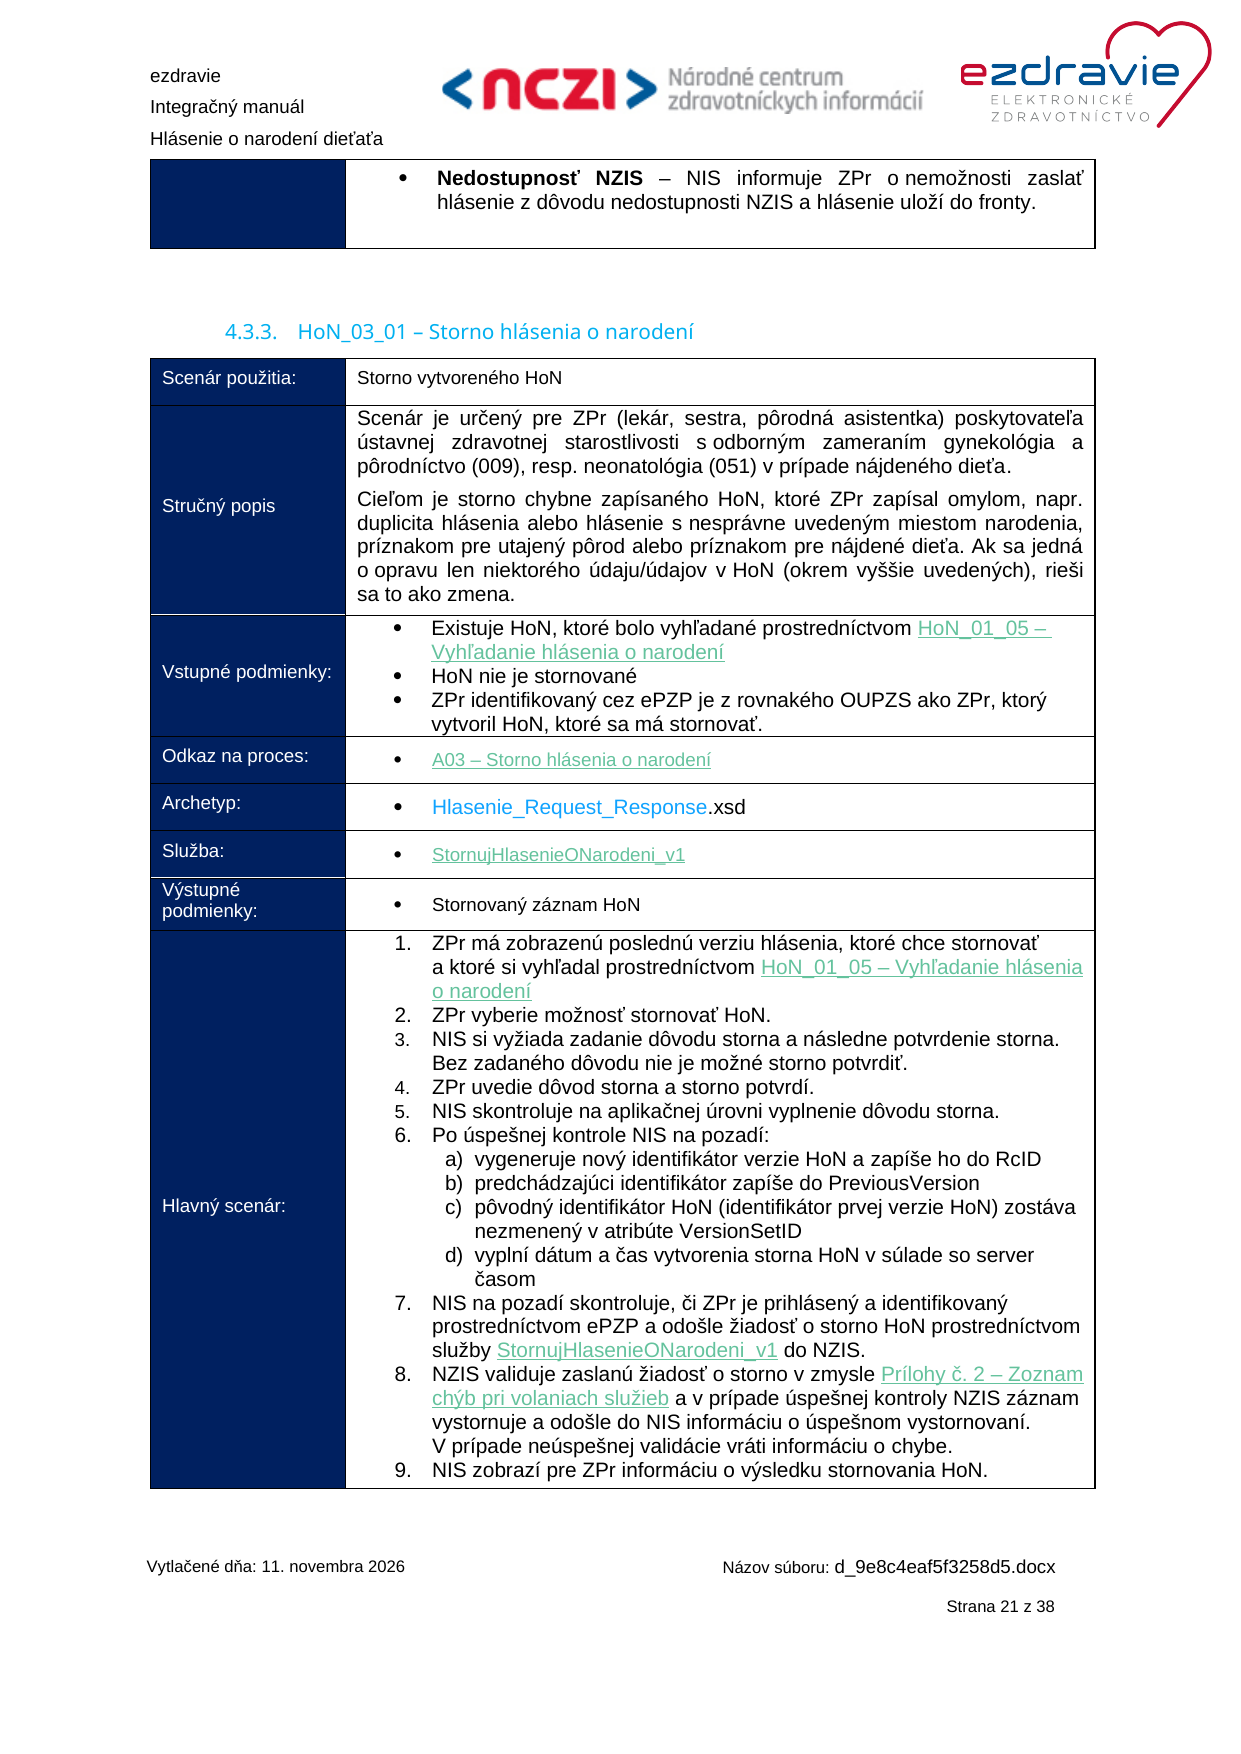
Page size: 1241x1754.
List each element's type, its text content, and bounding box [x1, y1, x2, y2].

table_cell StornujHlasenieONarodeni_v1 [346, 831, 1094, 877]
table_cell Hlavný scenár: [151, 931, 345, 1488]
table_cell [346, 160, 1094, 248]
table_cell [151, 160, 345, 248]
subtitle HoN_03_01 – Storno hlásenia o narodení [225, 317, 1090, 345]
table_cell Stručný popis [151, 406, 345, 614]
table_header Storno vytvoreného HoN [346, 359, 1094, 405]
table_header Scenár použitia: [151, 359, 345, 405]
table_cell Vstupné podmienky: [151, 616, 345, 736]
table_cell ZPr má zobrazenú poslednú verziu hlásenia, ktoré chce stornovať a ktoré si vyhľadal prostredníctvom HoN_01_05 – Vyhľadanie hlásenia o narodení ZPr vyberie možnosť stornovať HoN. NIS si vyžiada zadanie dôvodu storna a následne potvrdenie storna. Bez zadaného dôvodu nie je možné storno potvrdiť. ZPr uvedie dôvod storna a storno potvrdí. NIS skontroluje na aplikačnej úrovni vyplnenie dôvodu storna. Po úspešnej kontrole NIS na pozadí: vygeneruje nový identifikátor verzie HoN a zapíše ho do RcID predchádzajúci identifikátor zapíše do PreviousVersion pôvodný identifikátor HoN (identifikátor prvej verzie HoN) zostáva nezmenený v atribúte VersionSetID vyplní dátum a čas vytvorenia storna HoN v súlade so server časom NIS na pozadí skontroluje, či ZPr je prihlásený a identifikovaný prostredníctvom ePZP a odošle žiadosť o storno HoN prostredníctvom služby StornujHlasenieONarodeni_v1 do NZIS. NZIS validuje zaslanú žiadosť o storno v zmysle Prílohy č. 2 – Zoznam chýb pri volaniach služieb a v prípade úspešnej kontroly NZIS záznam vystornuje a odošle do NIS informáciu o úspešnom vystornovaní. V prípade neúspešnej validácie vráti informáciu o chybe. NIS zobrazí pre ZPr informáciu o výsledku stornovania HoN. [346, 931, 1094, 1488]
table_cell A03 – Storno hlásenia o narodení [346, 737, 1094, 783]
picture [961, 21, 1212, 128]
table_cell Archetyp: [151, 784, 345, 830]
table_cell Výstupné podmienky: [151, 879, 345, 930]
picture [442, 67, 924, 114]
table_cell Hlasenie_Request_Response.xsd [346, 784, 1094, 830]
table_cell Stornovaný záznam HoN [346, 879, 1094, 930]
table_cell Scenár je určený pre ZPr (lekár, sestra, pôrodná asistentka) poskytovateľa ústavnej zdravotnej starostlivosti s odborným zameraním gynekológia a pôrodníctvo (009), resp. neonatológia (051) v prípade nájdeného dieťa. Cieľom je storno chybne zapísaného HoN, ktoré ZPr zapísal omylom, napr. duplicita hlásenia alebo hlásenie s nesprávne uvedeným miestom narodenia, príznakom pre utajený pôrod alebo príznakom pre nájdené dieťa. Ak sa jedná o opravu len niektorého údaju/údajov v HoN (okrem vyššie uvedených), rieši sa to ako zmena. [346, 406, 1094, 614]
table_cell Odkaz na proces: [151, 737, 345, 783]
table_cell Služba: [151, 831, 345, 877]
table_cell Existuje HoN, ktoré bolo vyhľadané prostredníctvom HoN_01_05 – Vyhľadanie hlásenia o narodení HoN nie je stornované ZPr identifikovaný cez ePZP je z rovnakého OUPZS ako ZPr, ktorý vytvoril HoN, ktoré sa má stornovať. [346, 616, 1094, 736]
